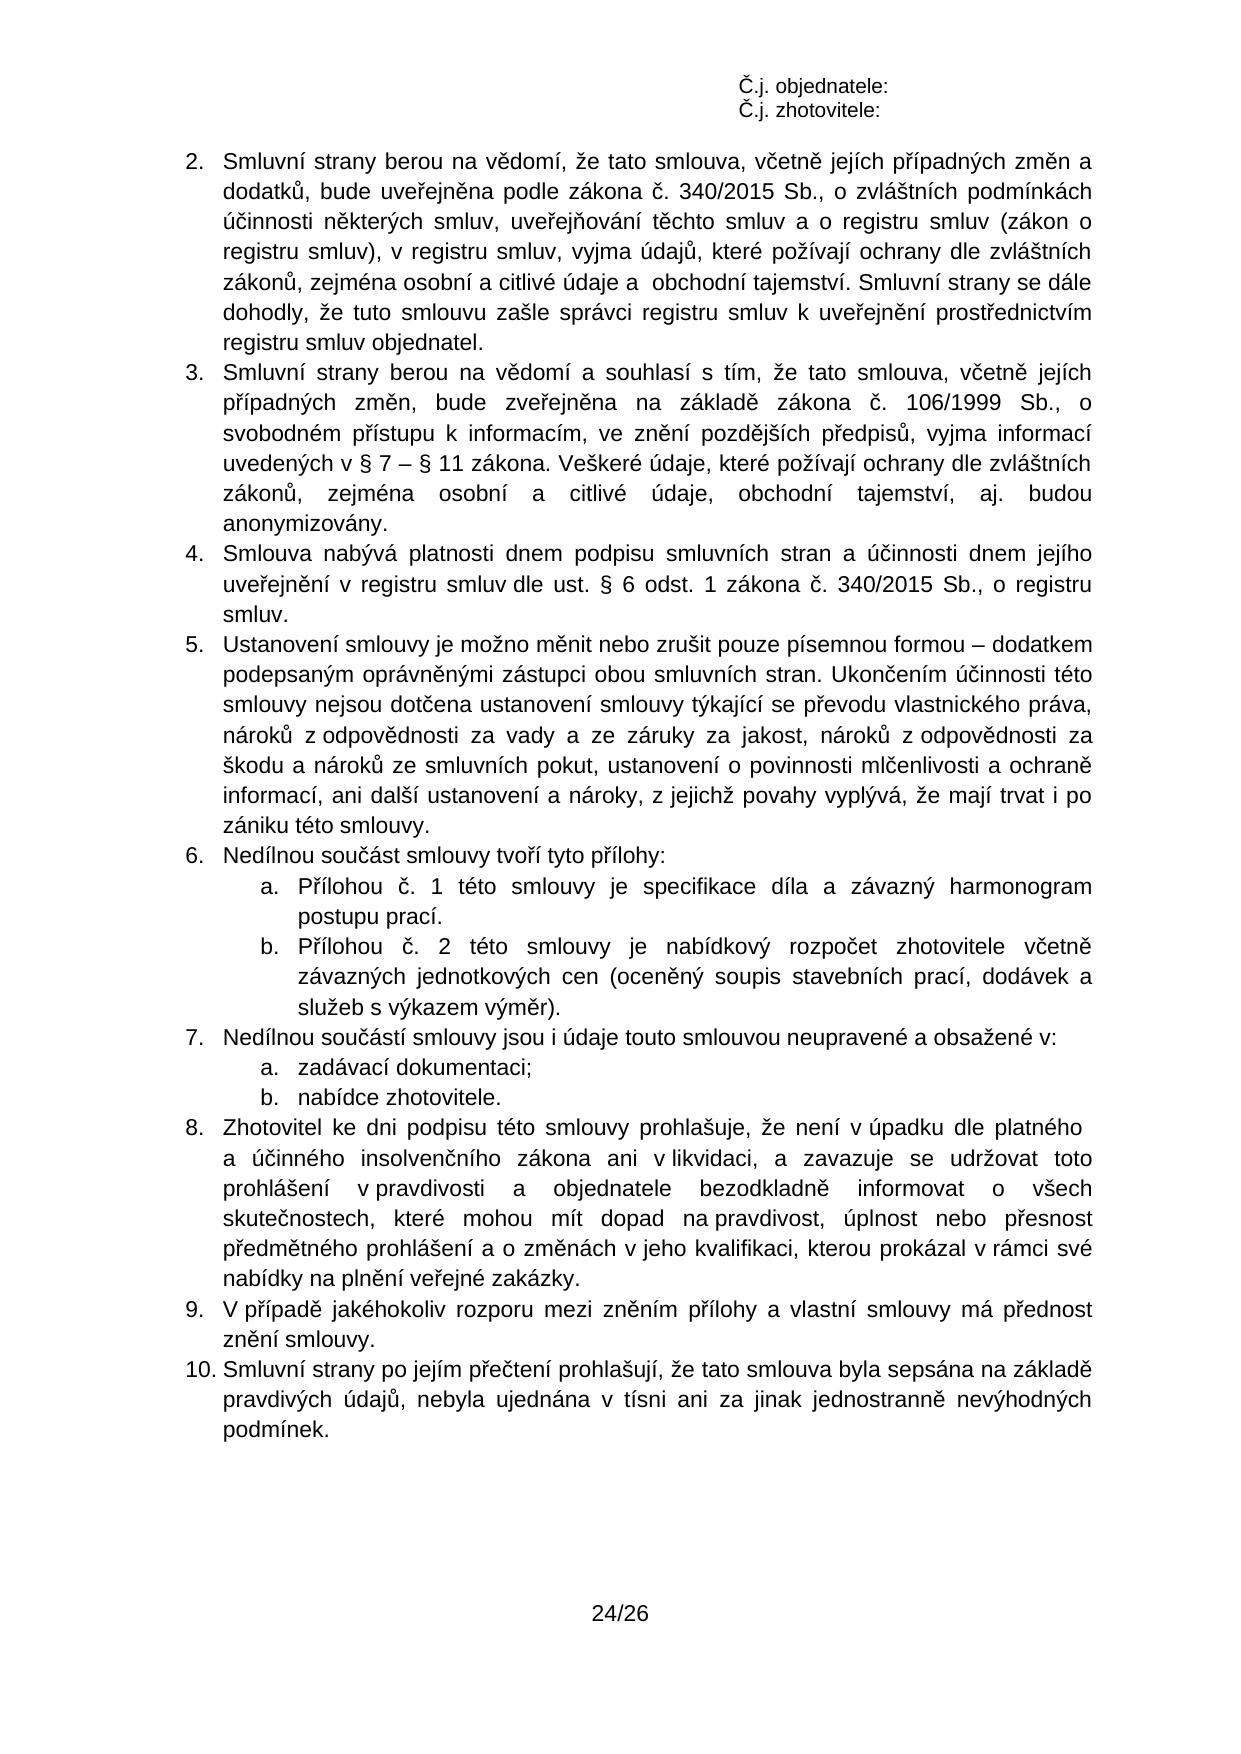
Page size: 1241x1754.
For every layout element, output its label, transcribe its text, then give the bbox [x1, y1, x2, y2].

list Nedílnou součást smlouvy tvoří tyto přílohy: [185, 842, 1093, 869]
list nabídce zhotovitele. [260, 1084, 1093, 1110]
list Nedílnou součástí smlouvy jsou i údaje touto smlouvou neupravené a obsažené v: [185, 1024, 1093, 1050]
list Přílohou č. 1 této smlouvy je specifikace díla a závazný harmonogram postupu prací. [260, 873, 1093, 929]
list zadávací dokumentaci; [260, 1054, 1093, 1080]
list V případě jakéhokoliv rozporu mezi zněním přílohy a vlastní smlouvy má přednost znění smlouvy. [185, 1296, 1093, 1352]
list Zhotovitel ke dni podpisu této smlouvy prohlašuje, že není v úpadku dle platného a účinného insolvenčního zákona ani v likvidaci, a zavazuje se udržovat toto prohlášení v pravdivosti a objednatele bezodkladně informovat o všech skutečnostech, které mohou mít dopad na pravdivost, úplnost nebo přesnost předmětného prohlášení a o změnách v jeho kvalifikaci, kterou prokázal v rámci své nabídky na plnění veřejné zakázky. [185, 1114, 1093, 1292]
list Smluvní strany po jejím přečtení prohlašují, že tato smlouva byla sepsána na základě pravdivých údajů, nebyla ujednána v tísni ani za jinak jednostranně nevýhodných podmínek. [185, 1356, 1093, 1443]
list Ustanovení smlouvy je možno měnit nebo zrušit pouze písemnou formou – dodatkem podepsaným oprávněnými zástupci obou smluvních stran. Ukončením účinnosti této smlouvy nejsou dotčena ustanovení smlouvy týkající se převodu vlastnického práva, nároků z odpovědnosti za vady a ze záruky za jakost, nároků z odpovědnosti za škodu a nároků ze smluvních pokut, ustanovení o povinnosti mlčenlivosti a ochraně informací, ani další ustanovení a nároky, z jejichž povahy vyplývá, že mají trvat i po zániku této smlouvy. [185, 631, 1093, 838]
list Přílohou č. 2 této smlouvy je nabídkový rozpočet zhotovitele včetně závazných jednotkových cen (oceněný soupis stavebních prací, dodávek a služeb s výkazem výměr). [260, 933, 1093, 1020]
list Smlouva nabývá platnosti dnem podpisu smluvních stran a účinnosti dnem jejího uveřejnění v registru smluv dle ust. § 6 odst. 1 zákona č. 340/2015 Sb., o registru smluv. [185, 540, 1093, 627]
list Smluvní strany berou na vědomí, že tato smlouva, včetně jejích případných změn a dodatků, bude uveřejněna podle zákona č. 340/2015 Sb., o zvláštních podmínkách účinnosti některých smluv, uveřejňování těchto smluv a o registru smluv (zákon o registru smluv), v registru smluv, vyjma údajů, které požívají ochrany dle zvláštních zákonů, zejména osobní a citlivé údaje a obchodní tajemství. Smluvní strany se dále dohodly, že tuto smlouvu zašle správci registru smluv k uveřejnění prostřednictvím registru smluv objednatel. [185, 148, 1093, 355]
list Smluvní strany berou na vědomí a souhlasí s tím, že tato smlouva, včetně jejích případných změn, bude zveřejněna na základě zákona č. 106/1999 Sb., o svobodném přístupu k informacím, ve znění pozdějších předpisů, vyjma informací uvedených v § 7 – § 11 zákona. Veškeré údaje, které požívají ochrany dle zvláštních zákonů, zejména osobní a citlivé údaje, obchodní tajemství, aj. budou anonymizovány. [185, 359, 1093, 536]
